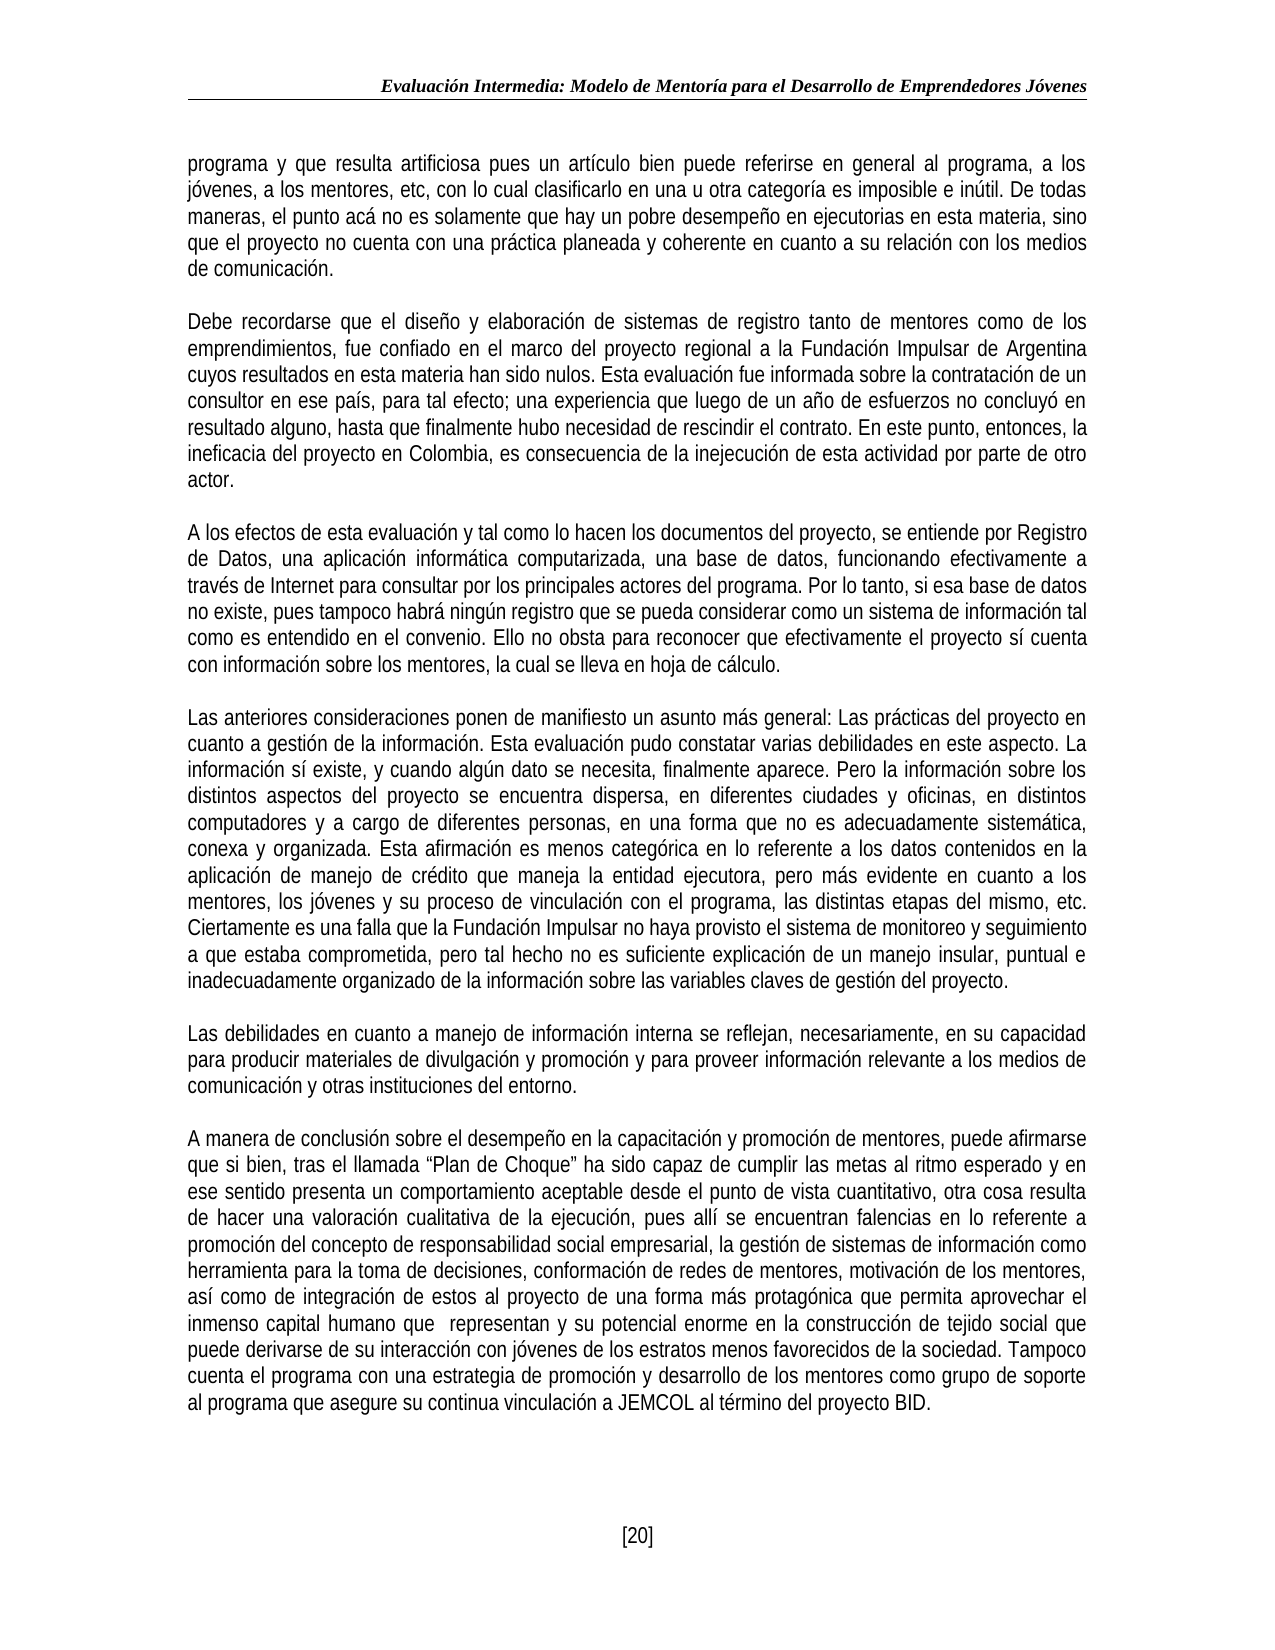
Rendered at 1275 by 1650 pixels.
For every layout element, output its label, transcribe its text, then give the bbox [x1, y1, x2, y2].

text Las anteriores consideraciones ponen de manifiesto un asunto más general: Las prácticas del proyecto en cuanto a gestión de la información. Esta evaluación pudo constatar varias debilidades en este aspecto. La información sí existe, y cuando algún dato se necesita, finalmente aparece. Pero la información sobre los distintos aspectos del proyecto se encuentra dispersa, en diferentes ciudades y oficinas, en distintos computadores y a cargo de diferentes personas, en una forma que no es adecuadamente sistemática, conexa y organizada. Esta afirmación es menos categórica en lo referente a los datos contenidos en la aplicación de manejo de crédito que maneja la entidad ejecutora, pero más evidente en cuanto a los mentores, los jóvenes y su proceso de vinculación con el programa, las distintas etapas del mismo, etc. Ciertamente es una falla que la Fundación Impulsar no haya provisto el sistema de monitoreo y seguimiento a que estaba comprometida, pero tal hecho no es suficiente explicación de un manejo insular, puntual e inadecuadamente organizado de la información sobre las variables claves de gestión del proyecto. [187, 703, 1087, 993]
text Debe recordarse que el diseño y elaboración de sistemas de registro tanto de mentores como de los emprendimientos, fue confiado en el marco del proyecto regional a la Fundación Impulsar de Argentina cuyos resultados en esta materia han sido nulos. Esta evaluación fue informada sobre la contratación de un consultor en ese país, para tal efecto; una experiencia que luego de un año de esfuerzos no concluyó en resultado alguno, hasta que finalmente hubo necesidad de rescindir el contrato. En este punto, entonces, la ineficacia del proyecto en Colombia, es consecuencia de la inejecución de esta actividad por parte de otro actor. [187, 308, 1087, 493]
text Las debilidades en cuanto a manejo de información interna se reflejan, necesariamente, en su capacidad para producir materiales de divulgación y promoción y para proveer información relevante a los medios de comunicación y otras instituciones del entorno. [187, 1020, 1087, 1099]
text A manera de conclusión sobre el desempeño en la capacitación y promoción de mentores, puede afirmarse que si bien, tras el llamada “Plan de Choque” ha sido capaz de cumplir las metas al ritmo esperado y en ese sentido presenta un comportamiento aceptable desde el punto de vista cuantitativo, otra cosa resulta de hacer una valoración cualitativa de la ejecución, pues allí se encuentran falencias en lo referente a promoción del concepto de responsabilidad social empresarial, la gestión de sistemas de información como herramienta para la toma de decisiones, conformación de redes de mentores, motivación de los mentores, así como de integración de estos al proyecto de una forma más protagónica que permita aprovechar el inmenso capital humano que representan y su potencial enorme en la construcción de tejido social que puede derivarse de su interacción con jóvenes de los estratos menos favorecidos de la sociedad. Tampoco cuenta el programa con una estrategia de promoción y desarrollo de los mentores como grupo de soporte al programa que asegure su continua vinculación a JEMCOL al término del proyecto BID. [187, 1125, 1087, 1415]
text A los efectos de esta evaluación y tal como lo hacen los documentos del proyecto, se entiende por Registro de Datos, una aplicación informática computarizada, una base de datos, funcionando efectivamente a través de Internet para consultar por los principales actores del programa. Por lo tanto, si esa base de datos no existe, pues tampoco habrá ningún registro que se pueda considerar como un sistema de información tal como es entendido en el convenio. Ello no obsta para reconocer que efectivamente el proyecto sí cuenta con información sobre los mentores, la cual se lleva en hoja de cálculo. [187, 519, 1087, 677]
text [187, 150, 1087, 282]
